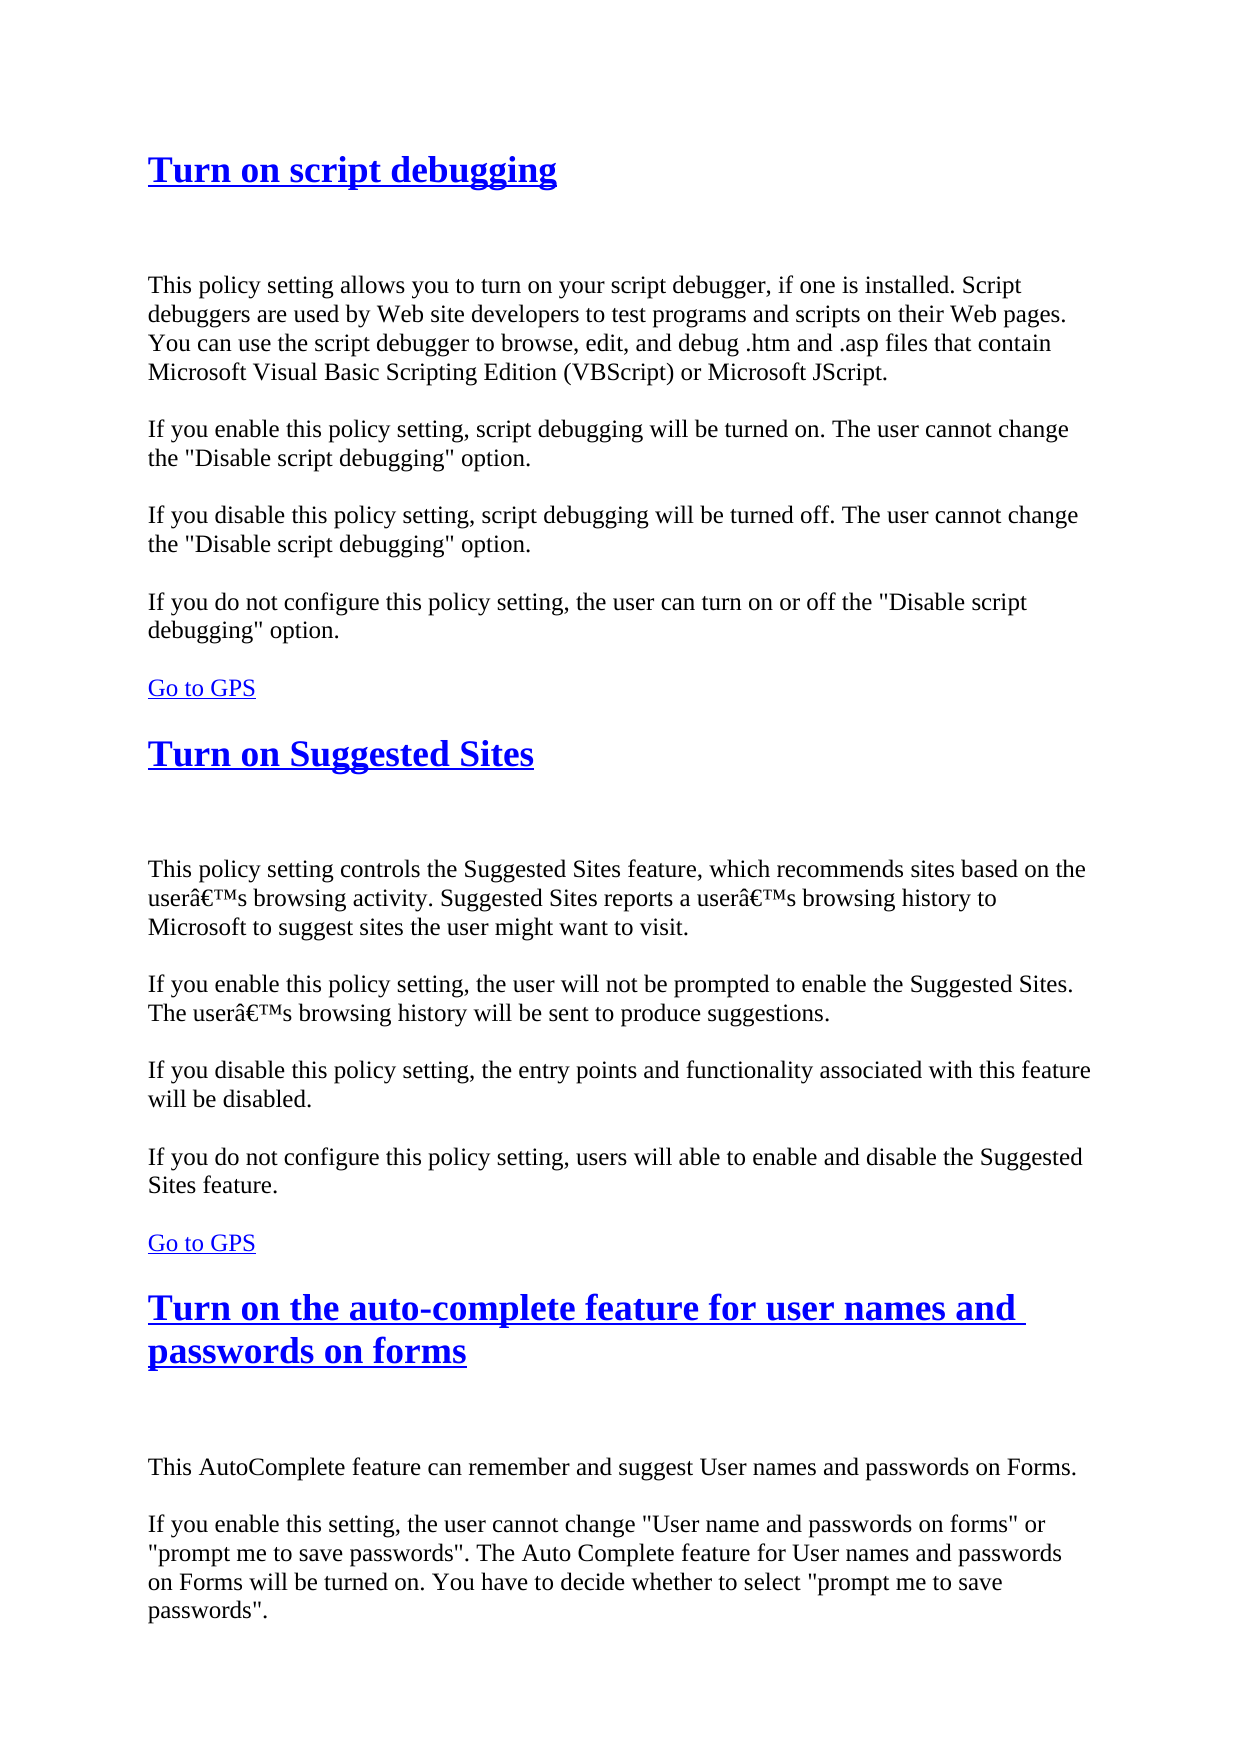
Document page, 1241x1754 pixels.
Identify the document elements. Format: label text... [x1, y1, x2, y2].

text Turn on the auto-complete feature for user names and passwords on forms [148, 1286, 1093, 1372]
text Turn on Suggested Sites [148, 731, 1093, 774]
text Turn on script debugging [148, 148, 1093, 191]
text This policy setting allows you to turn on your script debugger, if one is installed. Script debuggers are used by Web site developers to test programs and scripts on their Web pages. You can use the script debugger to browse, edit, and debug .htm and .asp files that contain Microsoft Visual Basic Scripting Edition (VBScript) or Microsoft JScript. If you enable this policy setting, script debugging will be turned on. The user cannot change the "Disable script debugging" option. If you disable this policy setting, script debugging will be turned off. The user cannot change the "Disable script debugging" option. If you do not configure this policy setting, the user can turn on or off the "Disable script debugging" option. Go to GPS [148, 271, 1093, 702]
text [148, 1452, 1093, 1624]
text This policy setting controls the Suggested Sites feature, which recommends sites based on the userâ€™s browsing activity. Suggested Sites reports a userâ€™s browsing history to Microsoft to suggest sites the user might want to visit. If you enable this policy setting, the user will not be prompted to enable the Suggested Sites. The userâ€™s browsing history will be sent to produce suggestions. If you disable this policy setting, the entry points and functionality associated with this feature will be disabled. If you do not configure this policy setting, users will able to enable and disable the Suggested Sites feature. Go to GPS [148, 854, 1093, 1257]
